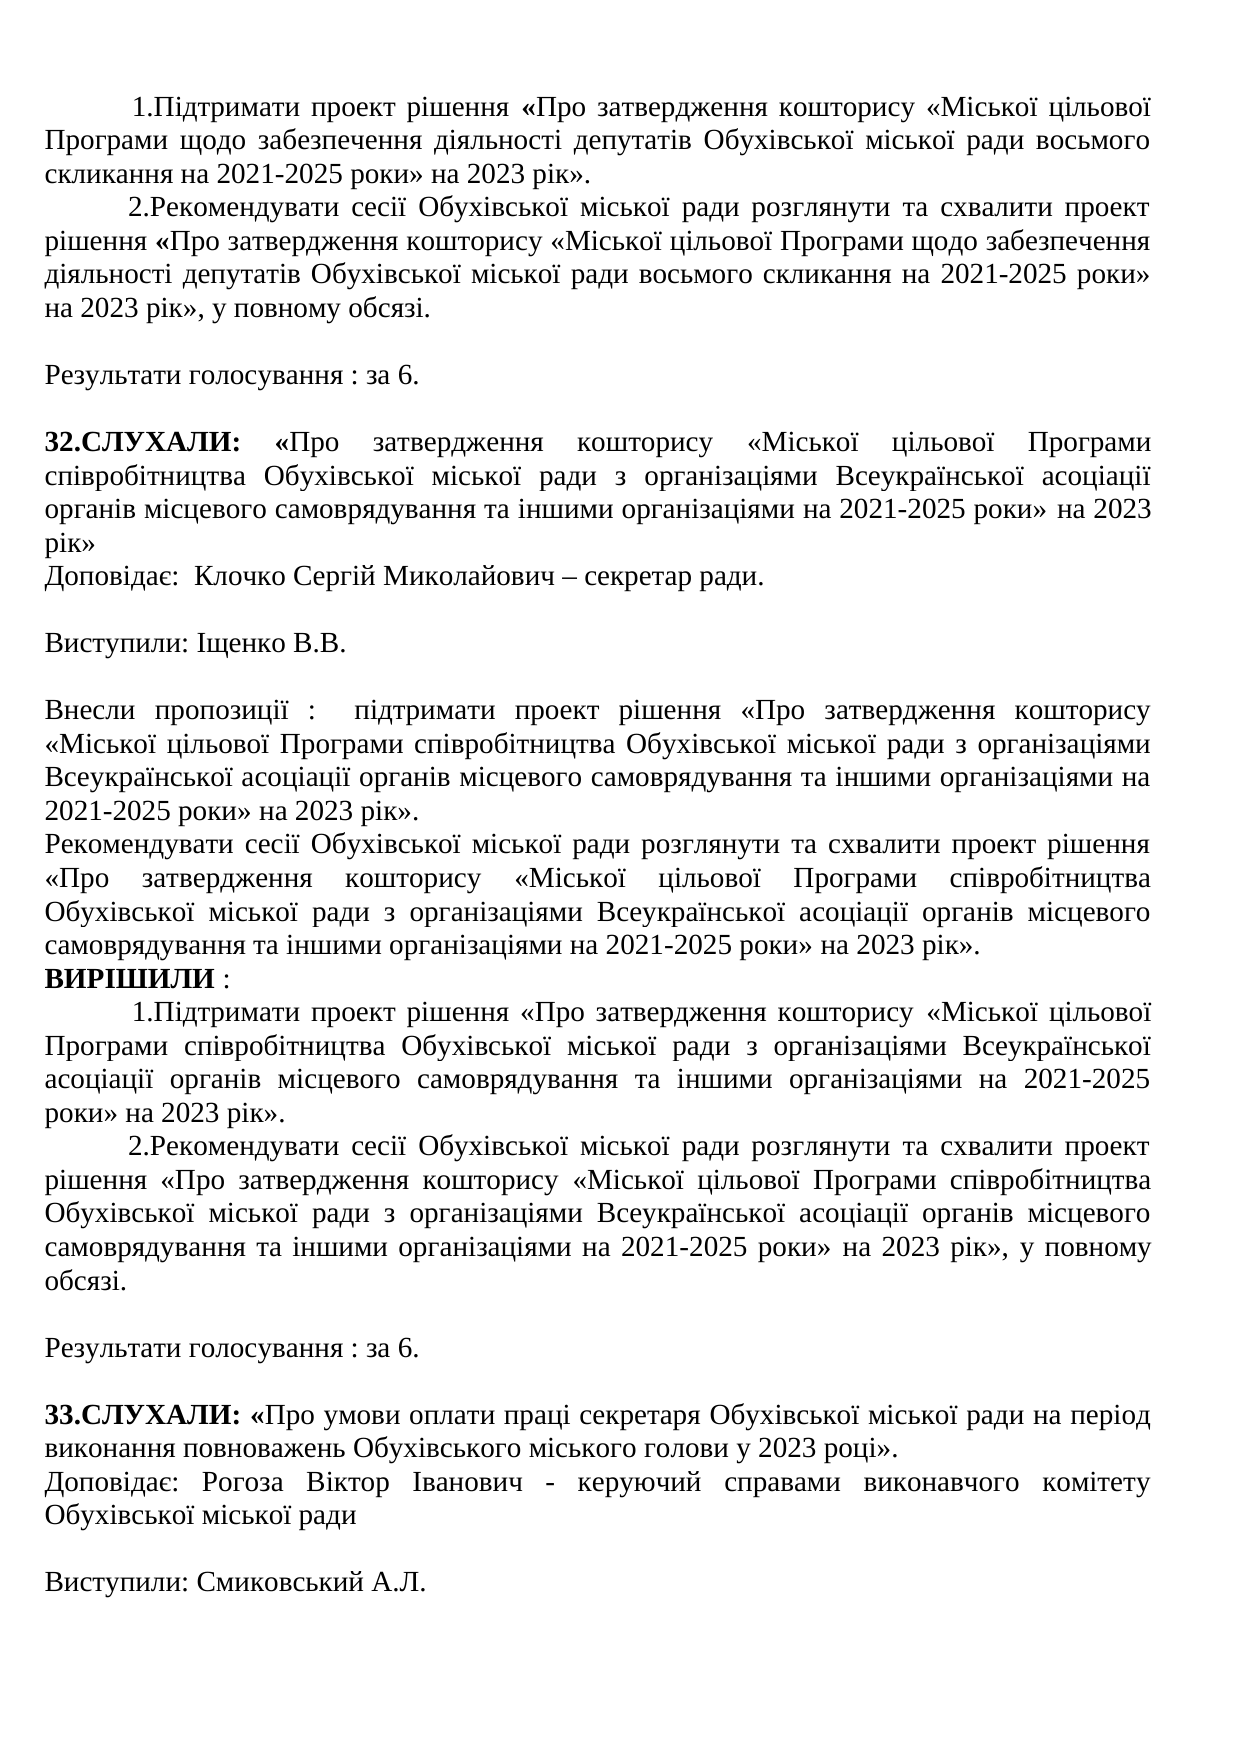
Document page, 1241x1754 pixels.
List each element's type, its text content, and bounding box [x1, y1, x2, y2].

text Виступили: Смиковський А.Л. [44, 1564, 1152, 1598]
text Виступили: Іщенко В.В. [44, 625, 1152, 659]
text 2.Рекомендувати сесії Обухівської міської ради розглянути та схвалити проект рішення «Про затвердження кошторису «Міської цільової Програми співробітництва Обухівської міської ради з організаціями Всеукраїнської асоціації органів місцевого самоврядування та іншими організаціями на 2021-2025 роки» на 2023 рік», у повному обсязі. [44, 1128, 1152, 1196]
text Внесли пропозиції : підтримати проект рішення «Про затвердження кошторису «Міської цільової Програми співробітництва Обухівської міської ради з організаціями Всеукраїнської асоціації органів місцевого самоврядування та іншими організаціями на 2021-2025 роки» на 2023 рік». [44, 692, 1152, 760]
text Доповідає: Клочко Сергій Миколайович – секретар ради. [44, 558, 1152, 592]
text 1.Підтримати проект рішення «Про затвердження кошторису «Міської цільової Програми співробітництва Обухівської міської ради з організаціями Всеукраїнської асоціації органів місцевого самоврядування та іншими організаціями на 2021-2025 роки» на 2023 рік». [125, 1095, 1152, 1128]
text 32.СЛУХАЛИ: «Про затвердження кошторису «Міської цільової Програми співробітництва Обухівської міської ради з організаціями Всеукраїнської асоціації органів місцевого самоврядування та іншими організаціями на 2021-2025 роки» на 2023 рік» [44, 424, 761, 458]
text 2.Рекомендувати сесії Обухівської міської ради розглянути та схвалити проект рішення «Про затвердження кошторису «Міської цільової Програми щодо забезпечення діяльності депутатів Обухівської міської ради восьмого скликання на 2021-2025 роки» на 2023 рік», у повному обсязі. [44, 189, 1152, 323]
text ВИРІШИЛИ : [44, 961, 1152, 994]
text Внесли пропозиції : підтримати проект рішення «Про затвердження кошторису «Міської цільової Програми співробітництва Обухівської міської ради з організаціями Всеукраїнської асоціації органів місцевого самоврядування та іншими організаціями на 2021-2025 роки» на 2023 рік». [259, 793, 1152, 827]
text Доповідає: Рогоза Віктор Іванович - керуючий справами виконавчого комітету Обухівської міської ради [44, 1464, 1152, 1531]
text 1.Підтримати проект рішення «Про затвердження кошторису «Міської цільової Програми щодо забезпечення діяльності депутатів Обухівської міської ради восьмого скликання на 2021-2025 роки» на 2023 рік». [44, 89, 1152, 189]
text 2.Рекомендувати сесії Обухівської міської ради розглянути та схвалити проект рішення «Про затвердження кошторису «Міської цільової Програми співробітництва Обухівської міської ради з організаціями Всеукраїнської асоціації органів місцевого самоврядування та іншими організаціями на 2021-2025 роки» на 2023 рік», у повному обсязі. [44, 1229, 1152, 1296]
text Результати голосування : за 6. [44, 1330, 1152, 1363]
text Результати голосування : за 6. [44, 357, 1152, 391]
text Рекомендувати сесії Обухівської міської ради розглянути та схвалити проект рішення «Про затвердження кошторису «Міської цільової Програми співробітництва Обухівської міської ради з організаціями Всеукраїнської асоціації органів місцевого самоврядування та іншими організаціями на 2021-2025 роки» на 2023 рік». [44, 827, 1152, 894]
text 32.СЛУХАЛИ: «Про затвердження кошторису «Міської цільової Програми співробітництва Обухівської міської ради з організаціями Всеукраїнської асоціації органів місцевого самоврядування та іншими організаціями на 2021-2025 роки» на 2023 рік» [44, 491, 1152, 558]
text 33.СЛУХАЛИ: «Про умови оплати праці секретаря Обухівської міської ради на період виконання повноважень Обухівського міського голови у 2023 році». [44, 1397, 1152, 1464]
text 1.Підтримати проект рішення «Про затвердження кошторису «Міської цільової Програми співробітництва Обухівської міської ради з організаціями Всеукраїнської асоціації органів місцевого самоврядування та іншими організаціями на 2021-2025 роки» на 2023 рік». [44, 994, 941, 1028]
